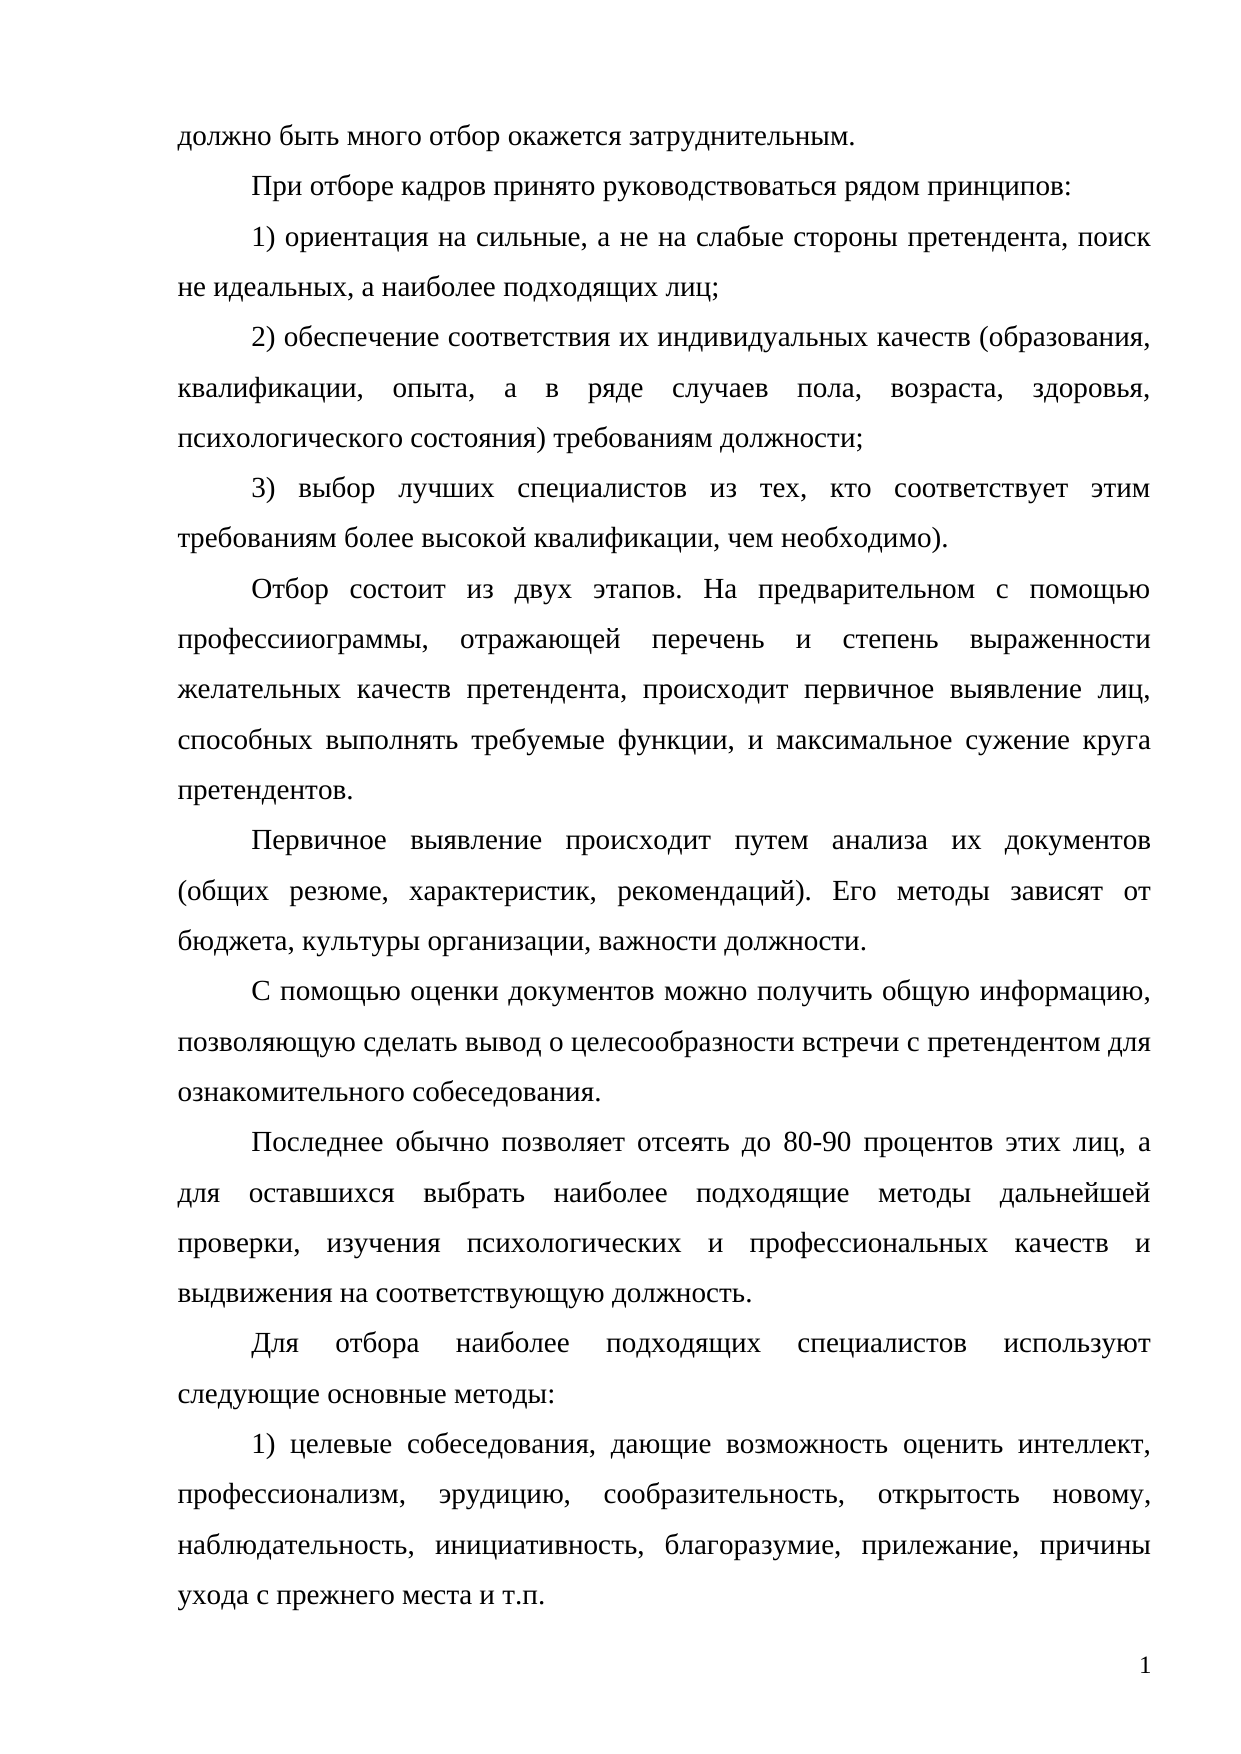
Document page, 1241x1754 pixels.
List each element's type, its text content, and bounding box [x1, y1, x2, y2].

text 1) ориентация на сильные, а не на слабые стороны претендента, поиск не идеальных, а наиболее подходящих лиц; [177, 219, 1152, 303]
text При отборе кадров принято руководствоваться рядом принципов: [177, 168, 1152, 202]
text Последнее обычно позволяет отсеять до 80-90 процентов этих лиц, а для оставшихся выбрать наиболее подходящие методы дальнейшей проверки, изучения психологических и профессиональных качеств и выдвижения на соответствующую должность. [177, 1124, 1152, 1309]
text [177, 118, 1152, 152]
text 3) выбор лучших специалистов из тех, кто соответствует этим требованиям более высокой квалификации, чем необходимо). [177, 470, 1152, 554]
text 2) обеспечение соответствия их индивидуальных качеств (образования, квалификации, опыта, а в ряде случаев пола, возраста, здоровья, психологического состояния) требованиям должности; [177, 319, 1152, 453]
text С помощью оценки документов можно получить общую информацию, позволяющую сделать вывод о целесообразности встречи с претендентом для ознакомительного собеседования. [177, 973, 1152, 1108]
text Первичное выявление происходит путем анализа их документов (общих резюме, характеристик, рекомендаций). Его методы зависят от бюджета, культуры организации, важности должности. [177, 822, 1152, 957]
text Для отбора наиболее подходящих специалистов используют следующие основные методы: [177, 1326, 1152, 1409]
text Отбор состоит из двух этапов. На предварительном с помощью профессииограммы, отражающей перечень и степень выраженности желательных качеств претендента, происходит первичное выявление лиц, способных выполнять требуемые функции, и максимальное сужение круга претендентов. [177, 571, 1152, 806]
text 1) целевые собеседования, дающие возможность оценить интеллект, профессионализм, эрудицию, сообразительность, открытость новому, наблюдательность, инициативность, благоразумие, прилежание, причины ухода с прежнего места и т.п. [177, 1426, 1152, 1611]
